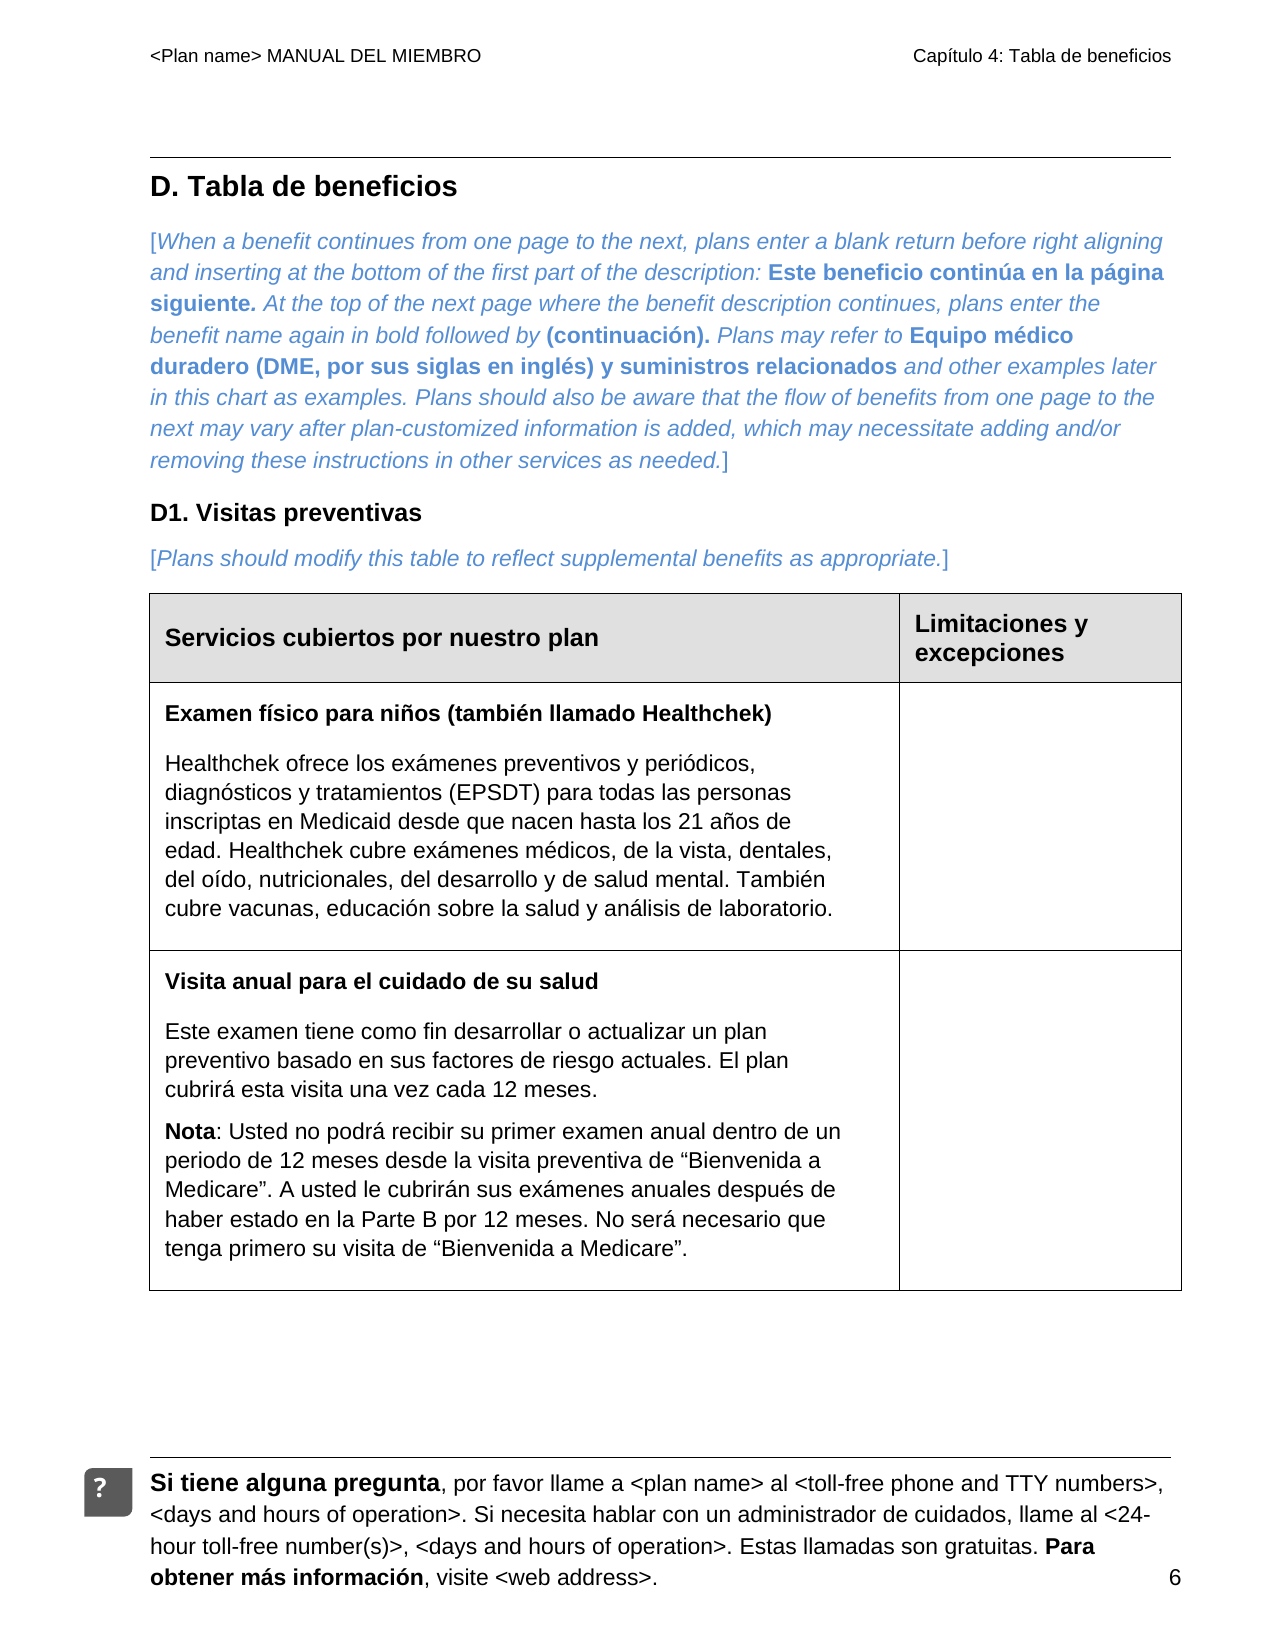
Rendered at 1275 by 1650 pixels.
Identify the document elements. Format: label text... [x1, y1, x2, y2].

table_cell [900, 683, 1181, 950]
text [Plans should modify this table to reflect supplemental benefits as appropriate.] [150, 541, 1171, 572]
table_cell Examen físico para niños (también llamado Healthchek) Healthchek ofrece los exámenes preventivos y periódicos, diagnósticos y tratamientos (EPSDT) para todas las personas inscriptas en Medicaid desde que nacen hasta los 21 años de edad. Healthchek cubre exámenes médicos, de la vista, dentales, del oído, nutricionales, del desarrollo y de salud mental. También cubre vacunas, educación sobre la salud y análisis de laboratorio. [150, 683, 899, 950]
table_header Limitaciones y excepciones [900, 594, 1181, 682]
table_header Servicios cubiertos por nuestro plan [150, 594, 899, 682]
text [When a benefit continues from one page to the next, plans enter a blank return before right aligning and inserting at the bottom of the first part of the description: Este beneficio continúa en la página siguiente. At the top of the next page where the benefit description continues, plans enter the benefit name again in bold followed by (continuación). Plans may refer to Equipo médico duradero (DME, por sus siglas en inglés) y suministros relacionados and other examples later in this chart as examples. Plans should also be aware that the flow of benefits from one page to the next may vary after plan-customized information is added, which may necessitate adding and/or removing these instructions in other services as needed.] [150, 224, 1171, 474]
subtitle D. Tabla de beneficios [150, 158, 1171, 203]
table_cell [900, 951, 1181, 1289]
subtitle D1. Visitas preventivas [150, 495, 1096, 528]
table_cell Visita anual para el cuidado de su salud Este examen tiene como fin desarrollar o actualizar un plan preventivo basado en sus factores de riesgo actuales. El plan cubrirá esta visita una vez cada 12 meses. Nota: Usted no podrá recibir su primer examen anual dentro de un periodo de 12 meses desde la visita preventiva de “Bienvenida a Medicare”. A usted le cubrirán sus exámenes anuales después de haber estado en la Parte B por 12 meses. No será necesario que tenga primero su visita de “Bienvenida a Medicare”. [150, 951, 899, 1289]
